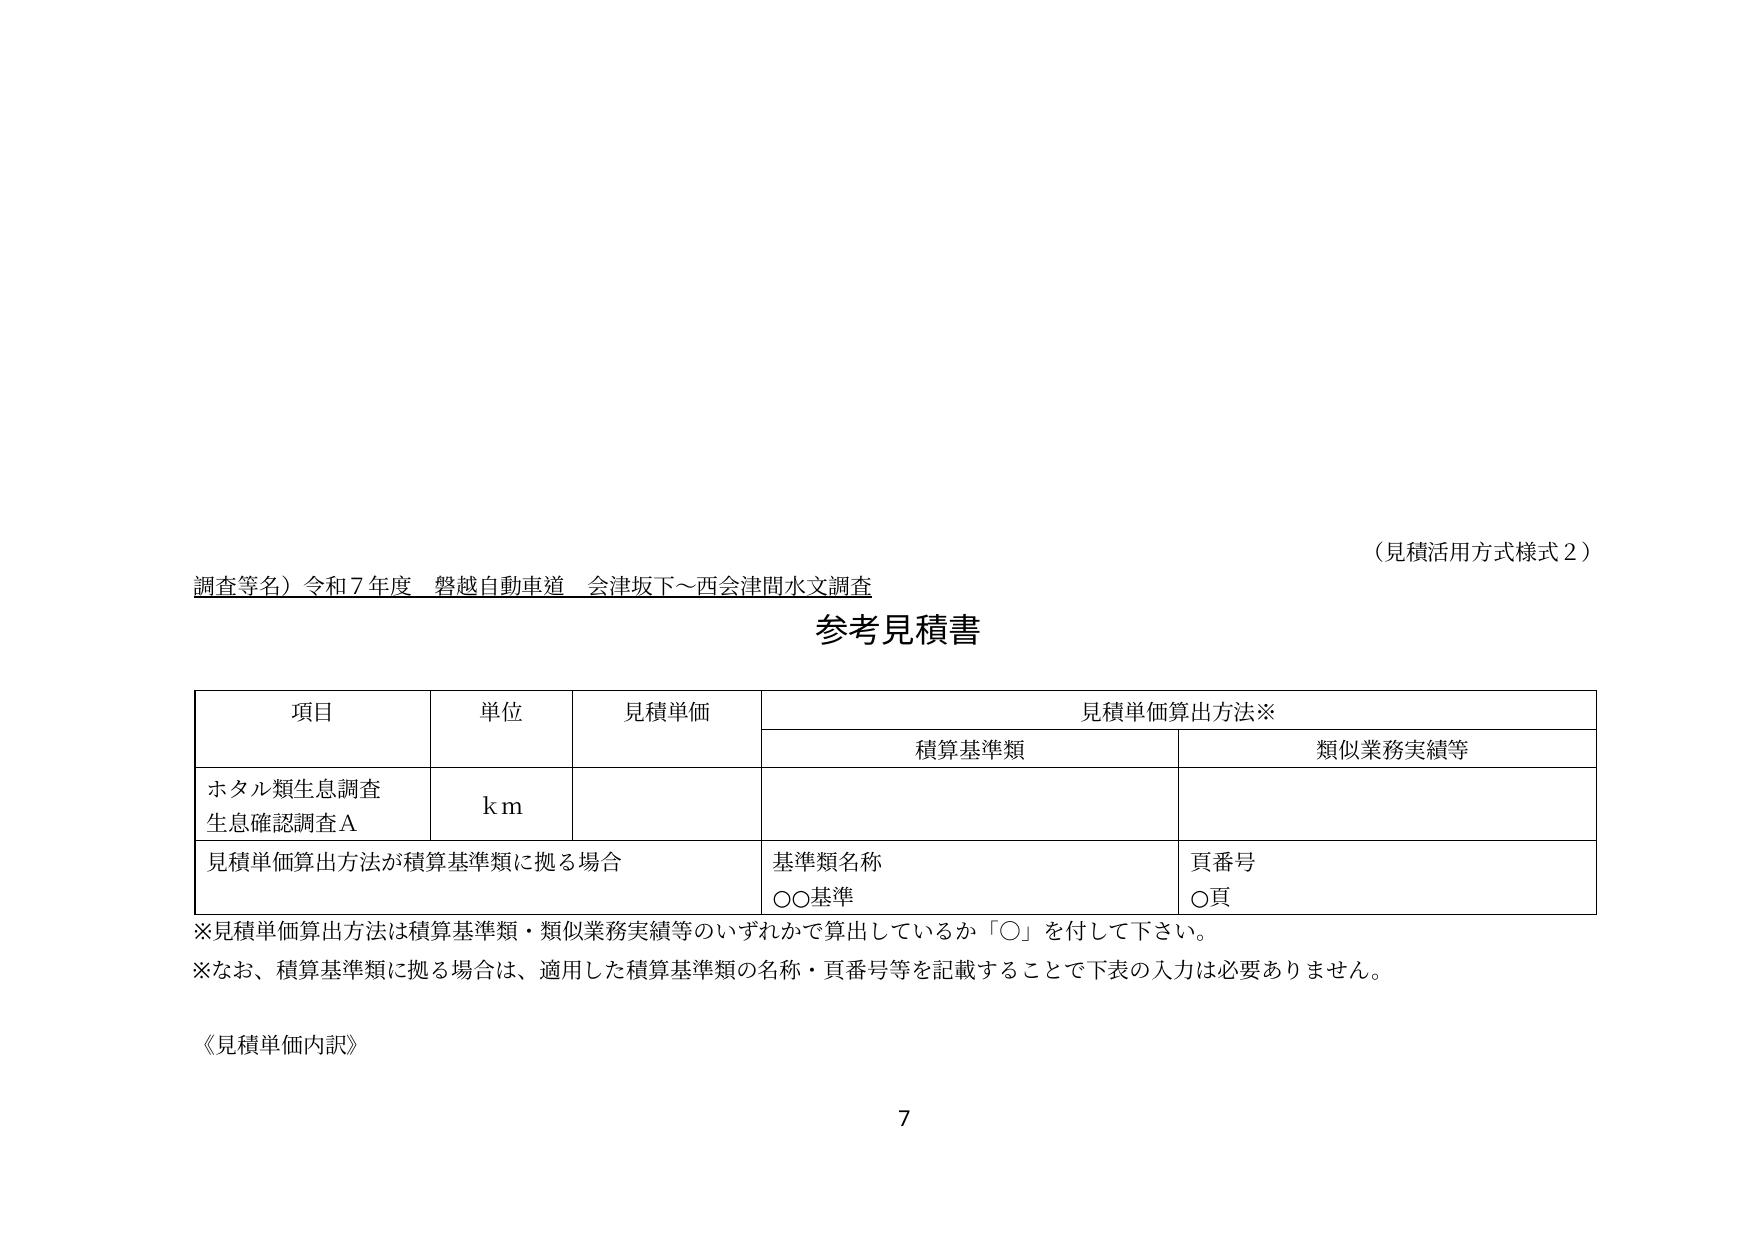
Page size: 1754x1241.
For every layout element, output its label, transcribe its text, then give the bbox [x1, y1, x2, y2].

table_cell ホタル類生息調査 生息確認調査Ａ [196, 768, 430, 840]
table_cell [573, 768, 761, 840]
table_cell ｋｍ [431, 768, 572, 840]
text ※見積単価算出方法は積算基準類・類似業務実績等のいずれかで算出しているか「○」を付して下さい。 [193, 914, 1602, 946]
table_cell 基準類名称 ○○基準 [762, 841, 1178, 913]
table_header 単位 [431, 691, 572, 767]
table_cell 類似業務実績等 [1179, 730, 1596, 767]
table_cell 積算基準類 [762, 730, 1178, 767]
table_cell 頁番号 ○頁 [1179, 841, 1596, 913]
table_header 項目 [196, 691, 430, 767]
text ※なお、積算基準類に拠る場合は、適用した積算基準類の名称・頁番号等を記載することで下表の入力は必要ありません。 [192, 953, 1602, 984]
table_header 見積単価算出方法※ [762, 691, 1596, 728]
text 《見積単価内訳》 [193, 1028, 1602, 1059]
text 参考見積書 [193, 604, 1602, 652]
table_cell [1179, 768, 1596, 840]
table_cell [762, 768, 1178, 840]
table_header 見積単価 [573, 691, 761, 767]
text 調査等名）令和７年度 磐越自動車道 会津坂下～西会津間水文調査 [193, 569, 1602, 601]
text （見積活用方式様式２） [193, 535, 1602, 566]
table_cell 見積単価算出方法が積算基準類に拠る場合 [196, 841, 761, 913]
